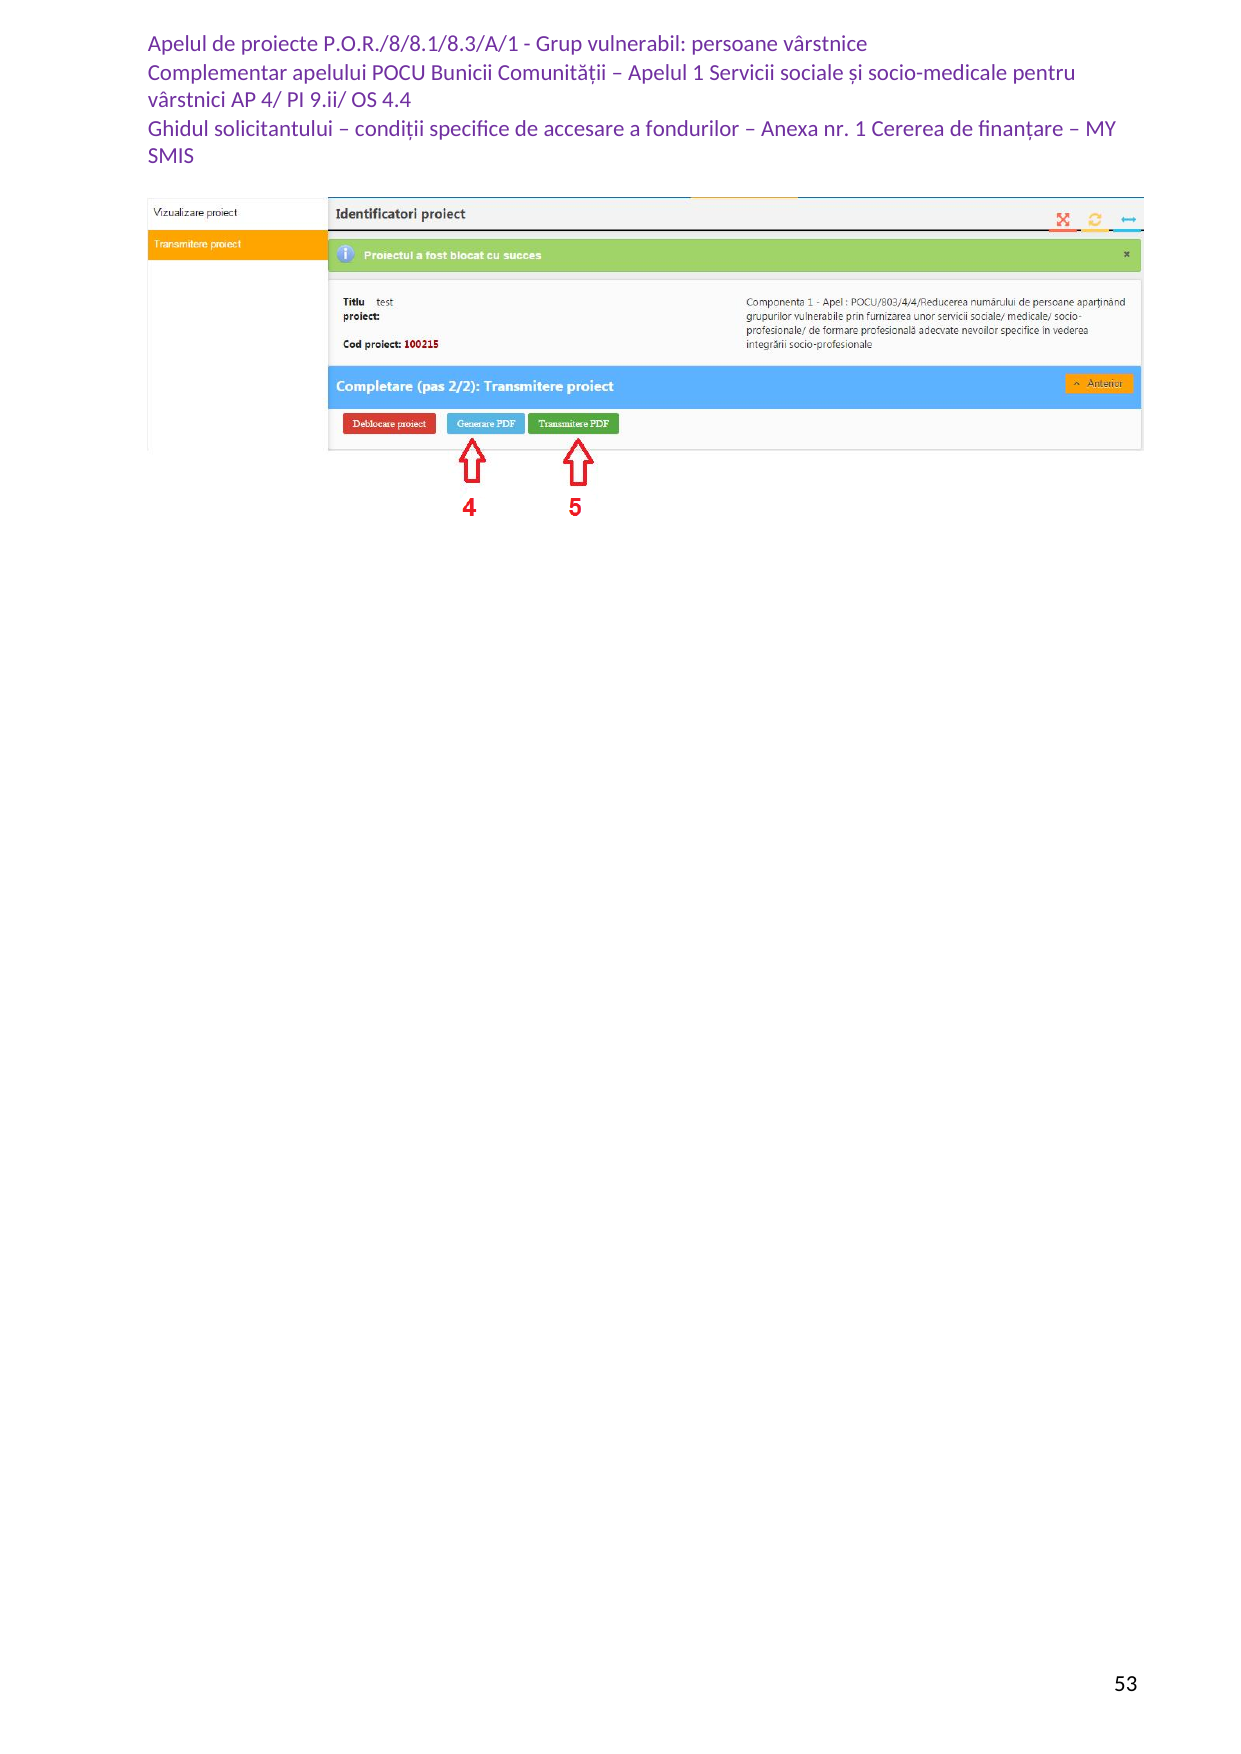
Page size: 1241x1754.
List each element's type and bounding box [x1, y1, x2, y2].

picture [147, 197, 1144, 531]
